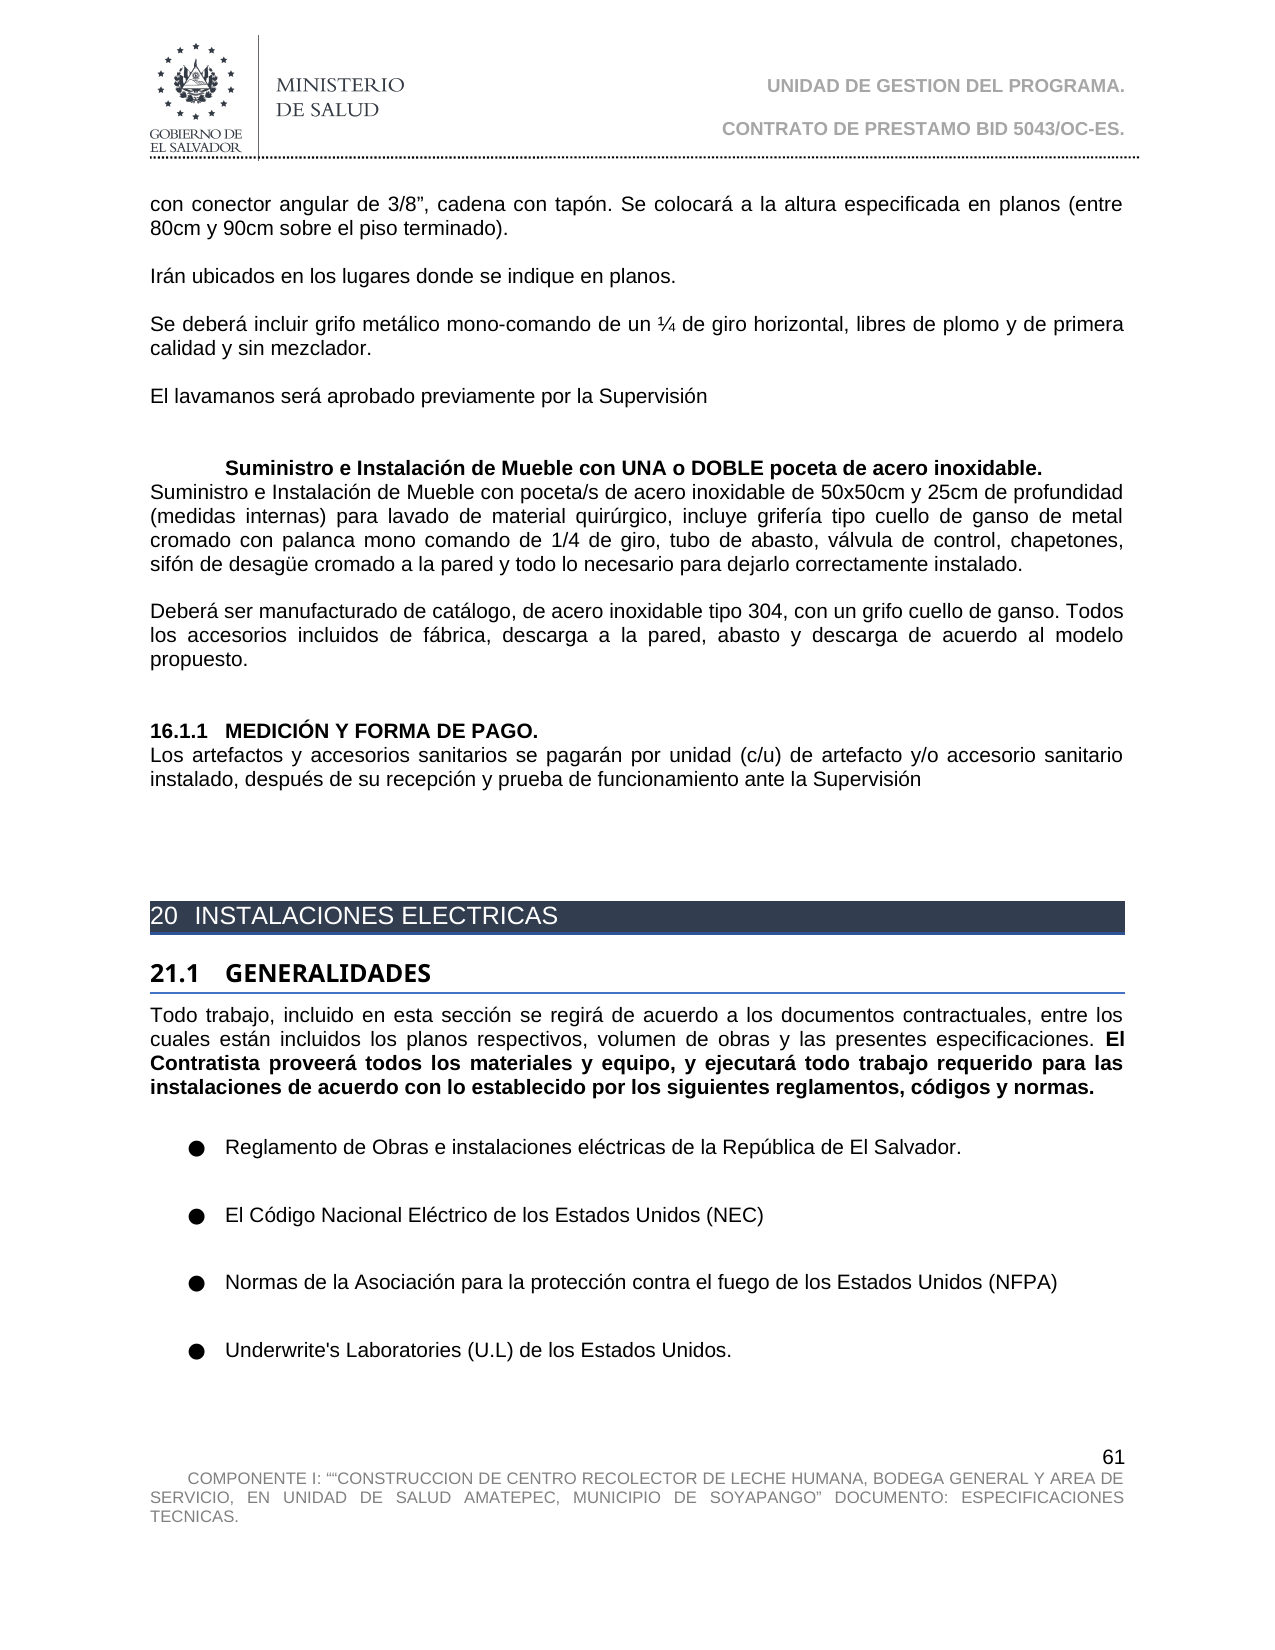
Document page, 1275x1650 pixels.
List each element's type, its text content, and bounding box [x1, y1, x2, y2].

text Suministro e Instalación de Mueble con poceta/s de acero inoxidable de 50x50cm y 25cm de profundidad (medidas internas) para lavado de material quirúrgico, incluye grifería tipo cuello de ganso de metal cromado con palanca mono comando de 1/4 de giro, tubo de abasto, válvula de control, chapetones, sifón de desagüe cromado a la pared y todo lo necesario para dejarlo correctamente instalado. [150, 479, 1125, 575]
text Se deberá incluir grifo metálico mono-comando de un ¼ de giro horizontal, libres de plomo y de primera calidad y sin mezclador. [150, 312, 1125, 360]
subtitle GENERALIDADES [150, 956, 1125, 992]
list Underwrite's Laboratories (U.L) de los Estados Unidos. [187, 1327, 1125, 1369]
text Todo trabajo, incluido en esta sección se regirá de acuerdo a los documentos contractuales, entre los cuales están incluidos los planos respectivos, volumen de obras y las presentes especificaciones. El Contratista proveerá todos los materiales y equipo, y ejecutará todo trabajo requerido para las instalaciones de acuerdo con lo establecido por los siguientes reglamentos, códigos y normas. [150, 1003, 1125, 1098]
text El lavamanos será aprobado previamente por la Supervisión [150, 384, 1125, 408]
list Normas de la Asociación para la protección contra el fuego de los Estados Unidos (NFPA) [187, 1259, 1125, 1302]
text Deberá ser manufacturado de catálogo, de acero inoxidable tipo 304, con un grifo cuello de ganso. Todos los accesorios incluidos de fábrica, descarga a la pared, abasto y descarga de acuerdo al modelo propuesto. [150, 599, 1125, 671]
picture [150, 35, 405, 161]
list MEDICIÓN Y FORMA DE PAGO. [150, 719, 1125, 743]
list El Código Nacional Eléctrico de los Estados Unidos (NEC) [187, 1191, 1125, 1234]
subtitle INSTALACIONES ELECTRICAS [150, 901, 1125, 932]
text Irán ubicados en los lugares donde se indique en planos. [150, 264, 1125, 288]
text Suministro e Instalación de Mueble con UNA o DOBLE poceta de acero inoxidable. [225, 456, 1125, 479]
text Los artefactos y accesorios sanitarios se pagarán por unidad (c/u) de artefacto y/o accesorio sanitario instalado, después de su recepción y prueba de funcionamiento ante la Supervisión [150, 743, 1125, 791]
list Reglamento de Obras e instalaciones eléctricas de la República de El Salvador. [187, 1123, 1125, 1166]
